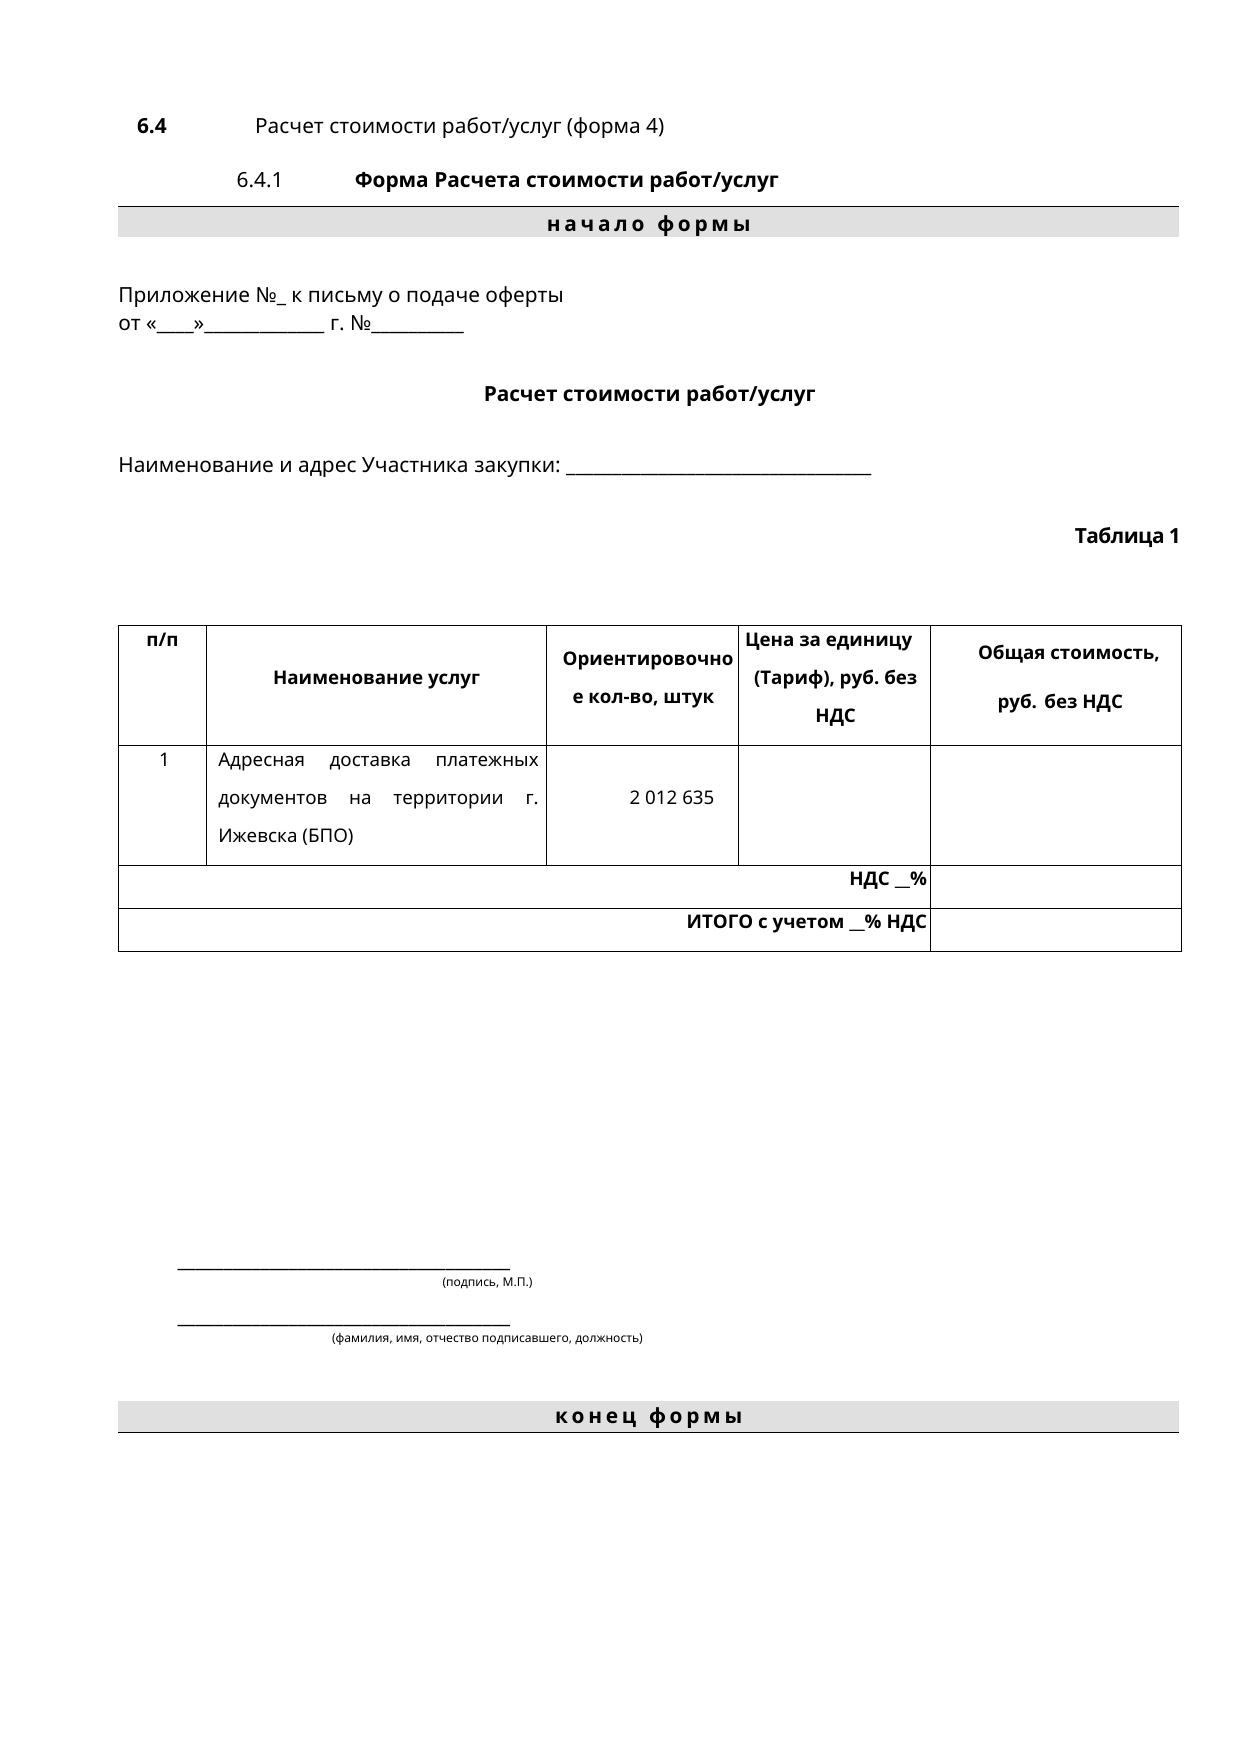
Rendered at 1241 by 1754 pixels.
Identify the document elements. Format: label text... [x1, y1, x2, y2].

table_cell [931, 866, 1181, 908]
table_cell [931, 909, 1181, 951]
table_cell ИТОГО с учетом __% НДС [119, 909, 930, 951]
table_header Общая стоимость, руб. без НДС [931, 626, 1181, 745]
text (подпись, М.П.) [118, 1273, 797, 1302]
list Форма Расчета стоимости работ/услуг [236, 165, 1181, 193]
text ____________________________________ [118, 1302, 1181, 1330]
table_header Наименование услуг [207, 626, 546, 745]
table_header п/п [119, 626, 206, 745]
text (фамилия, имя, отчество подписавшего, должность) [118, 1330, 797, 1358]
text Приложение №_ к письму о подаче оферты от «____»_____________ г. №__________ [118, 280, 1181, 337]
text Наименование и адрес Участника закупки: _________________________________ [118, 450, 1181, 479]
table_cell НДС __% [119, 866, 930, 908]
subtitle Расчет стоимости работ/услуг (форма 4) [137, 111, 1181, 140]
table_cell Адресная доставка платежных документов на территории г. Ижевска (БПО) [207, 746, 546, 864]
text Расчет стоимости работ/услуг [118, 379, 1181, 408]
table_cell [739, 746, 930, 864]
table_header Цена за единицу (Тариф), руб. без НДС [739, 626, 930, 745]
table_header Ориентировочное кол-во, штук [547, 626, 738, 745]
text ____________________________________ [118, 1245, 1181, 1273]
text Таблица 1 [118, 521, 1181, 550]
table_cell [931, 746, 1181, 864]
text конец формы [118, 1401, 1179, 1432]
table_cell 2 012 635 [547, 746, 738, 864]
table_cell 1 [119, 746, 206, 864]
text начало формы [118, 207, 1179, 237]
